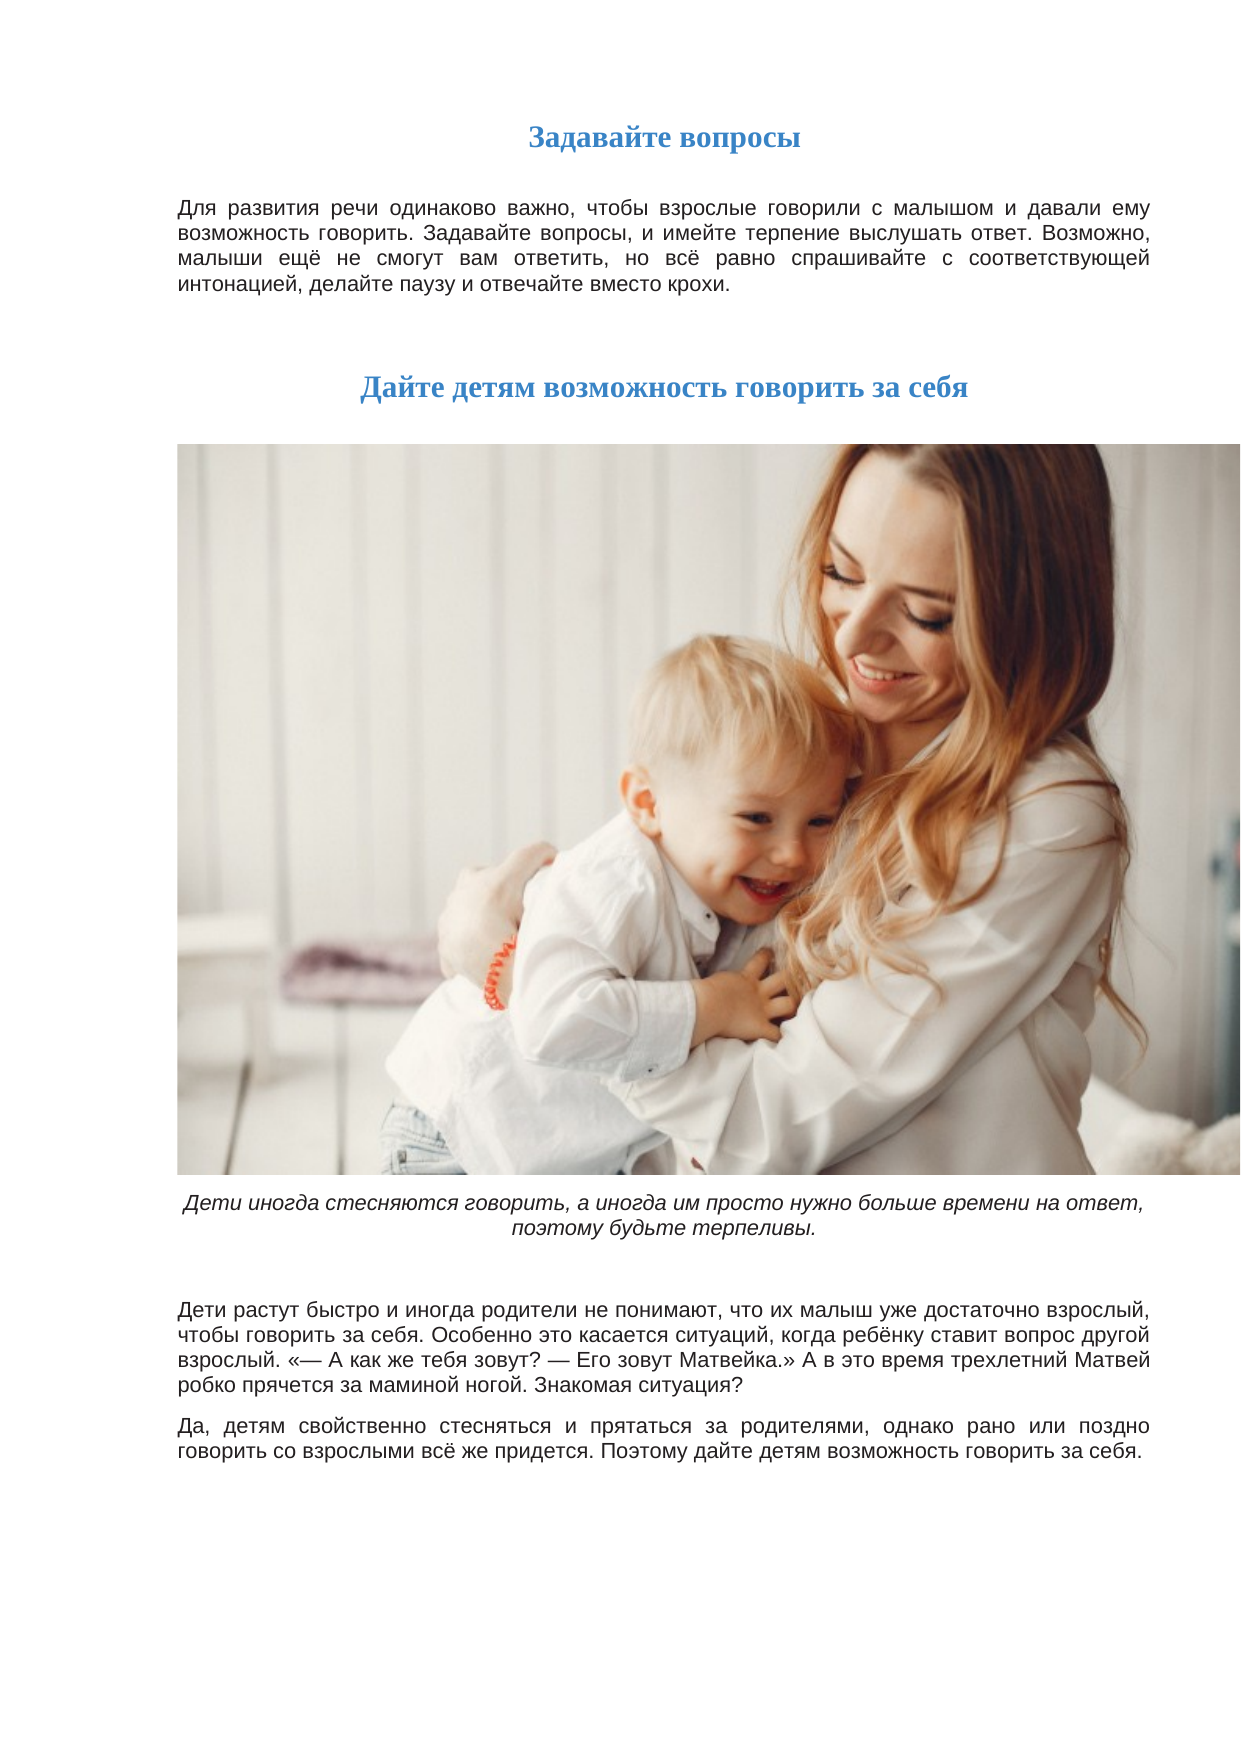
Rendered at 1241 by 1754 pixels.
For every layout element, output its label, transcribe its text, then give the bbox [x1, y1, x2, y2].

picture [177, 444, 1241, 1175]
text Задавайте вопросы [177, 118, 1152, 154]
text Дети растут быстро и иногда родители не понимают, что их малыш уже достаточно взрослый, чтобы говорить за себя. Особенно это касается ситуаций, когда ребёнку ставит вопрос другой взрослый. «— А как же тебя зовут? — Его зовут Матвейка.» А в это время трехлетний Матвей робко прячется за маминой ногой. Знакомая ситуация? [177, 1297, 1152, 1398]
text Дайте детям возможность говорить за себя [177, 368, 1152, 404]
text Да, детям свойственно стесняться и прятаться за родителями, однако рано или поздно говорить со взрослыми всё же придется. Поэтому дайте детям возможность говорить за себя. [177, 1413, 1152, 1464]
text Для развития речи одинаково важно, чтобы взрослые говорили с малышом и давали ему возможность говорить. Задавайте вопросы, и имейте терпение выслушать ответ. Возможно, малыши ещё не смогут вам ответить, но всё равно спрашивайте с соответствующей интонацией, делайте паузу и отвечайте вместо крохи. [177, 195, 1152, 296]
text Дети иногда стесняются говорить, а иногда им просто нужно больше времени на ответ, поэтому будьте терпеливы. [177, 1190, 1152, 1240]
